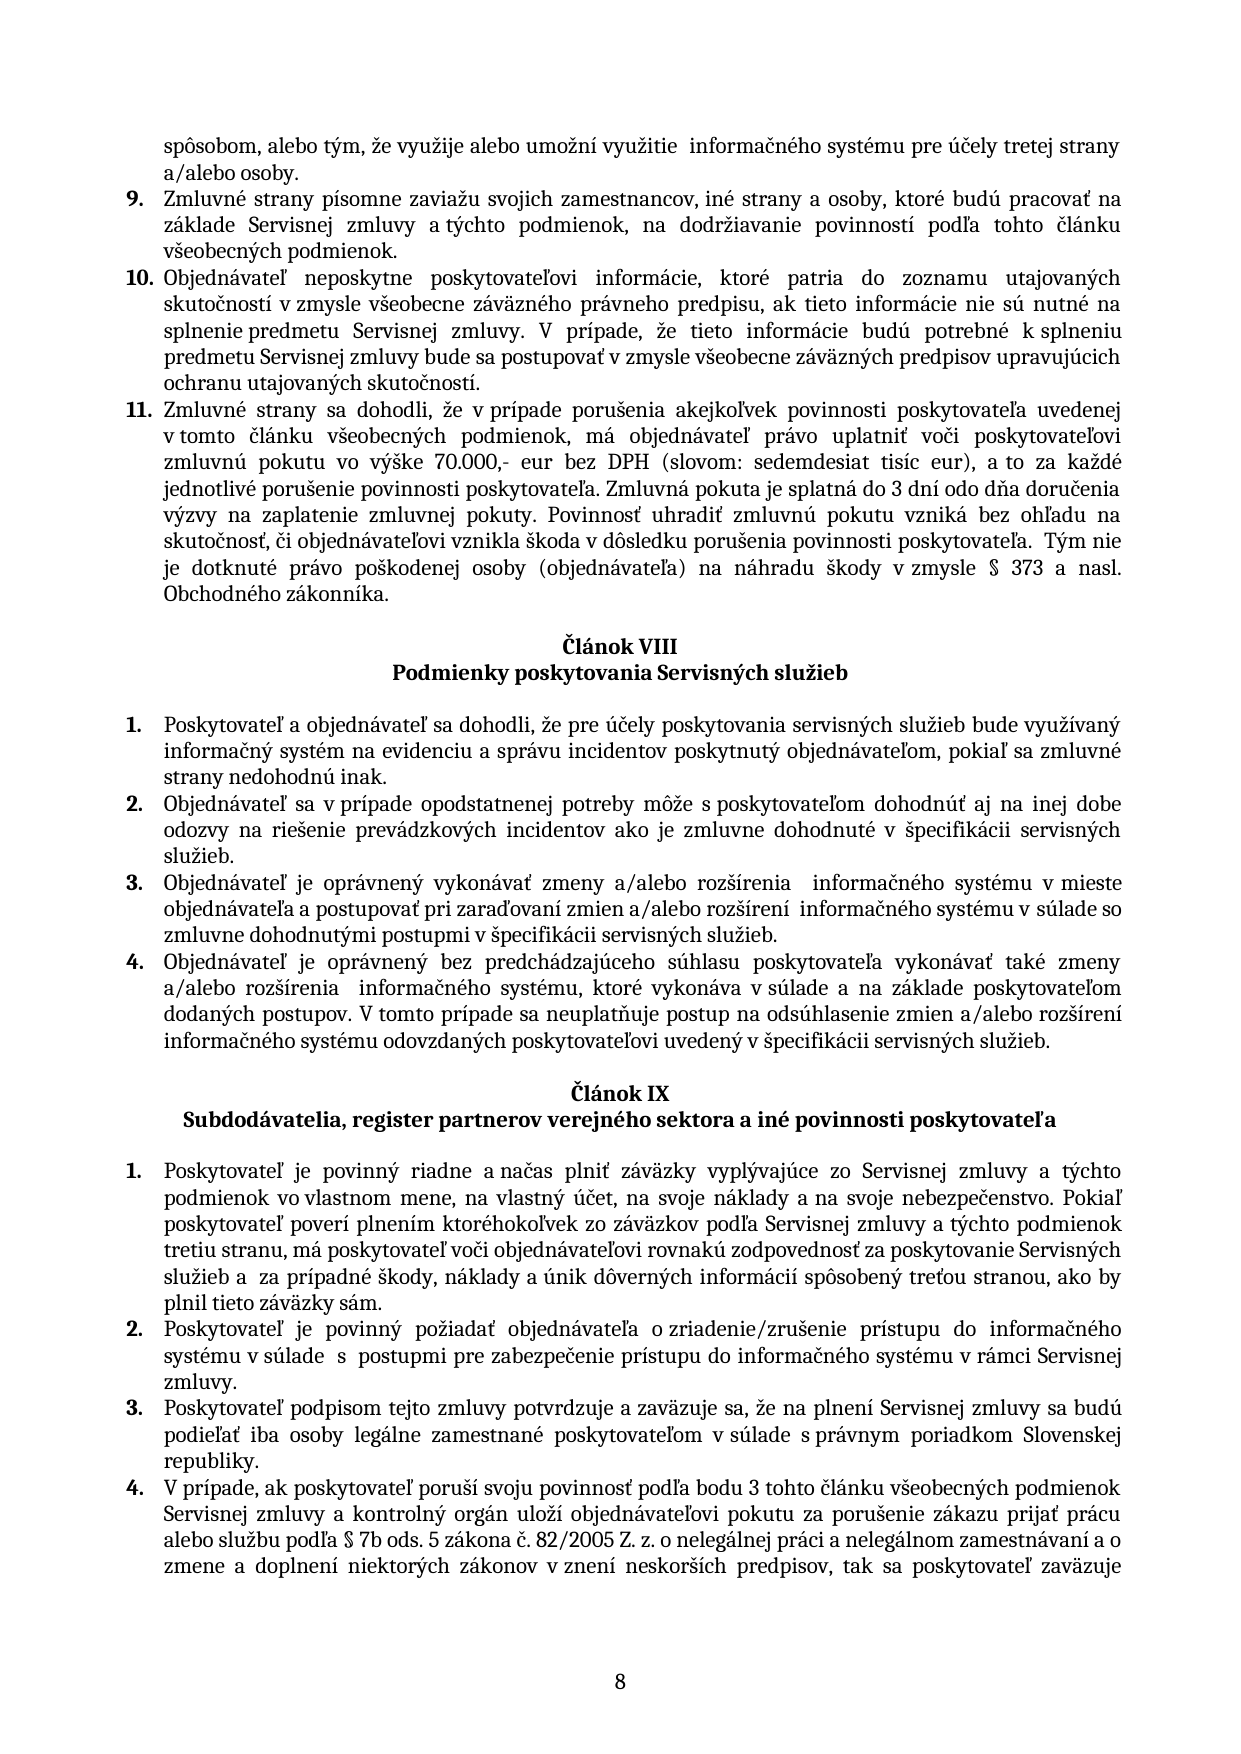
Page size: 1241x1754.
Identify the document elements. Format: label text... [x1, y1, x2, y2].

subtitle Článok IX [118, 1080, 1122, 1107]
list Objednávateľ je oprávnený bez predchádzajúceho súhlasu poskytovateľa vykonávať také zmeny a/alebo rozšírenia informačného systému, ktoré vykonáva v súlade a na základe poskytovateľom dodaných postupov. V tomto prípade sa neuplatňuje postup na odsúhlasenie zmien a/alebo rozšírení informačného systému odovzdaných poskytovateľovi uvedený v špecifikácii servisných služieb. [126, 948, 1122, 1054]
list Zmluvné strany písomne zaviažu svojich zamestnancov, iné strany a osoby, ktoré budú pracovať na základe Servisnej zmluvy a týchto podmienok, na dodržiavanie povinností podľa tohto článku všeobecných podmienok. [126, 186, 1122, 265]
list Objednávateľ sa v prípade opodstatnenej potreby môže s poskytovateľom dohodnúť aj na inej dobe odozvy na riešenie prevádzkových incidentov ako je zmluvne dohodnuté v špecifikácii servisných služieb. [126, 790, 1122, 869]
list Objednávateľ neposkytne poskytovateľovi informácie, ktoré patria do zoznamu utajovaných skutočností v zmysle všeobecne záväzného právneho predpisu, ak tieto informácie nie sú nutné na splnenie predmetu Servisnej zmluvy. V prípade, že tieto informácie budú potrebné k splneniu predmetu Servisnej zmluvy bude sa postupovať v zmysle všeobecne záväzných predpisov upravujúcich ochranu utajovaných skutočností. [126, 265, 1122, 396]
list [126, 133, 1122, 186]
list Poskytovateľ je povinný požiadať objednávateľa o zriadenie/zrušenie prístupu do informačného systému v súlade s postupmi pre zabezpečenie prístupu do informačného systému v rámci Servisnej zmluvy. [126, 1316, 1122, 1395]
list Poskytovateľ a objednávateľ sa dohodli, že pre účely poskytovania servisných služieb bude využívaný informačný systém na evidenciu a správu incidentov poskytnutý objednávateľom, pokiaľ sa zmluvné strany nedohodnú inak. [126, 711, 1122, 790]
subtitle Článok VIII [118, 634, 1122, 660]
list Zmluvné strany sa dohodli, že v prípade porušenia akejkoľvek povinnosti poskytovateľa uvedenej v tomto článku všeobecných podmienok, má objednávateľ právo uplatniť voči poskytovateľovi zmluvnú pokutu vo výške 70.000,- eur bez DPH (slovom: sedemdesiat tisíc eur), a to za každé jednotlivé porušenie povinnosti poskytovateľa. Zmluvná pokuta je splatná do 3 dní odo dňa doručenia výzvy na zaplatenie zmluvnej pokuty. Povinnosť uhradiť zmluvnú pokutu vzniká bez ohľadu na skutočnosť, či objednávateľovi vznikla škoda v dôsledku porušenia povinnosti poskytovateľa. Tým nie je dotknuté právo poškodenej osoby (objednávateľa) na náhradu škody v zmysle § nasl. Obchodného zákonníka. [126, 396, 1122, 607]
list Poskytovateľ je povinný riadne a načas plniť záväzky vyplývajúce zo Servisnej zmluvy a týchto podmienok vo vlastnom mene, na vlastný účet, na svoje náklady a na svoje nebezpečenstvo. Pokiaľ poskytovateľ poverí plnením ktoréhokoľvek zo záväzkov podľa Servisnej zmluvy a týchto podmienok tretiu stranu, má poskytovateľ voči objednávateľovi rovnakú zodpovednosť za poskytovanie Servisných služieb a za prípadné škody, náklady a únik dôverných informácií spôsobený treťou stranou, ako by plnil tieto záväzky sám. [126, 1158, 1122, 1316]
list Poskytovateľ podpisom tejto zmluvy potvrdzuje a zaväzuje sa, že na plnení Servisnej zmluvy sa budú podieľať iba osoby legálne zamestnané poskytovateľom v súlade s právnym poriadkom Slovenskej republiky. [126, 1395, 1122, 1474]
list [126, 1474, 1122, 1580]
subtitle Subdodávatelia, register partnerov verejného sektora a iné povinnosti poskytovateľa [118, 1107, 1122, 1133]
list Objednávateľ je oprávnený vykonávať zmeny a/alebo rozšírenia informačného systému v mieste objednávateľa a postupovať pri zaraďovaní zmien a/alebo rozšírení informačného systému v súlade so zmluvne dohodnutými postupmi v špecifikácii servisných služieb. [126, 869, 1122, 948]
subtitle Podmienky poskytovania Servisných služieb [118, 660, 1122, 686]
